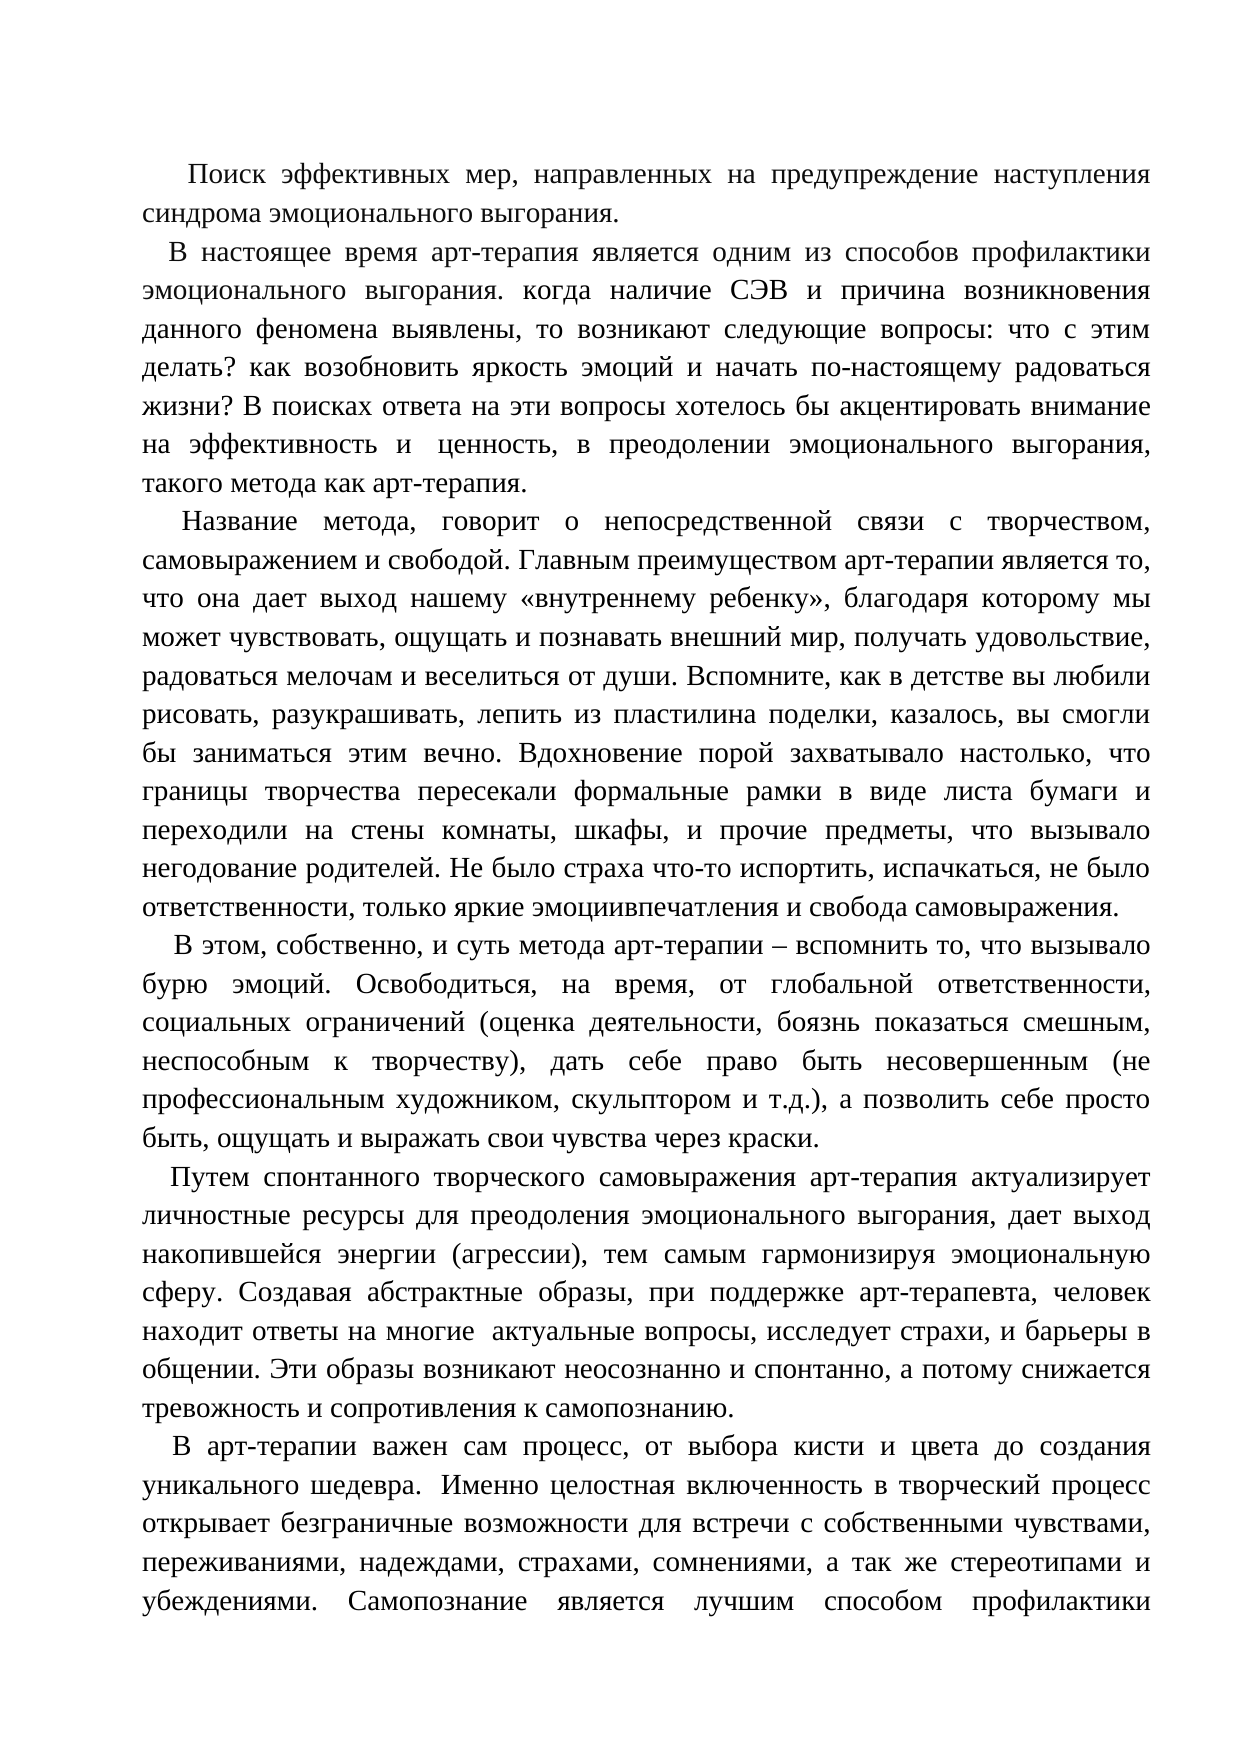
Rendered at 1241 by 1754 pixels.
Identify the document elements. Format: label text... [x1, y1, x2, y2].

text В этом, собственно, и суть метода арт-терапии – вспомнить то, что вызывало бурю эмоций. Освободиться, на время, от глобальной ответственности, социальных ограничений (оценка деятельности, боязнь показаться смешным, неспособным к творчеству), дать себе право быть несовершенным (не профессиональным художником, скульптором и т.д.), а позволить себе просто быть, ощущать и выражать свои чувства через краски. [142, 927, 1152, 1154]
text Название метода, говорит о непосредственной связи с творчеством, самовыражением и свободой. Главным преимуществом арт-терапии является то, что она дает выход нашему «внутреннему ребенку», благодаря которому мы может чувствовать, ощущать и познавать внешний мир, получать удовольствие, радоваться мелочам и веселиться от души. Вспомните, как в детстве вы любили рисовать, разукрашивать, лепить из пластилина поделки, казалось, вы смогли бы заниматься этим вечно. Вдохновение порой захватывало настолько, что границы творчества пересекали формальные рамки в виде листа бумаги и переходили на стены комнаты, шкафы, и прочие предметы, что вызывало негодование родителей. Не было страха что-то испортить, испачкаться, не было ответственности, только яркие эмоциивпечатления и свобода самовыражения. [142, 503, 1152, 922]
text В настоящее время арт-терапия является одним из способов профилактики эмоционального выгорания. когда наличие СЭВ и причина возникновения данного феномена выявлены, то возникают следующие вопросы: что с этим делать? как возобновить яркость эмоций и начать по-настоящему радоваться жизни? В поисках ответа на эти вопросы хотелось бы акцентировать внимание на эффективность и ценность, в преодолении эмоционального выгорания, такого метода как арт-терапия. [142, 234, 1152, 498]
text Поиск эффективных мер, направленных на предупреждение наступления синдрома эмоционального выгорания. [142, 157, 1152, 229]
text Путем спонтанного творческого самовыражения арт-терапия актуализирует личностные ресурсы для преодоления эмоционального выгорания, дает выход накопившейся энергии (агрессии), тем самым гармонизируя эмоциональную сферу. Создавая абстрактные образы, при поддержке арт-терапевта, человек находит ответы на многие актуальные вопросы, исследует страхи, и барьеры в общении. Эти образы возникают неосознанно и спонтанно, а потому снижается тревожность и сопротивления к самопознанию. [142, 1159, 1152, 1423]
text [142, 1428, 1152, 1616]
